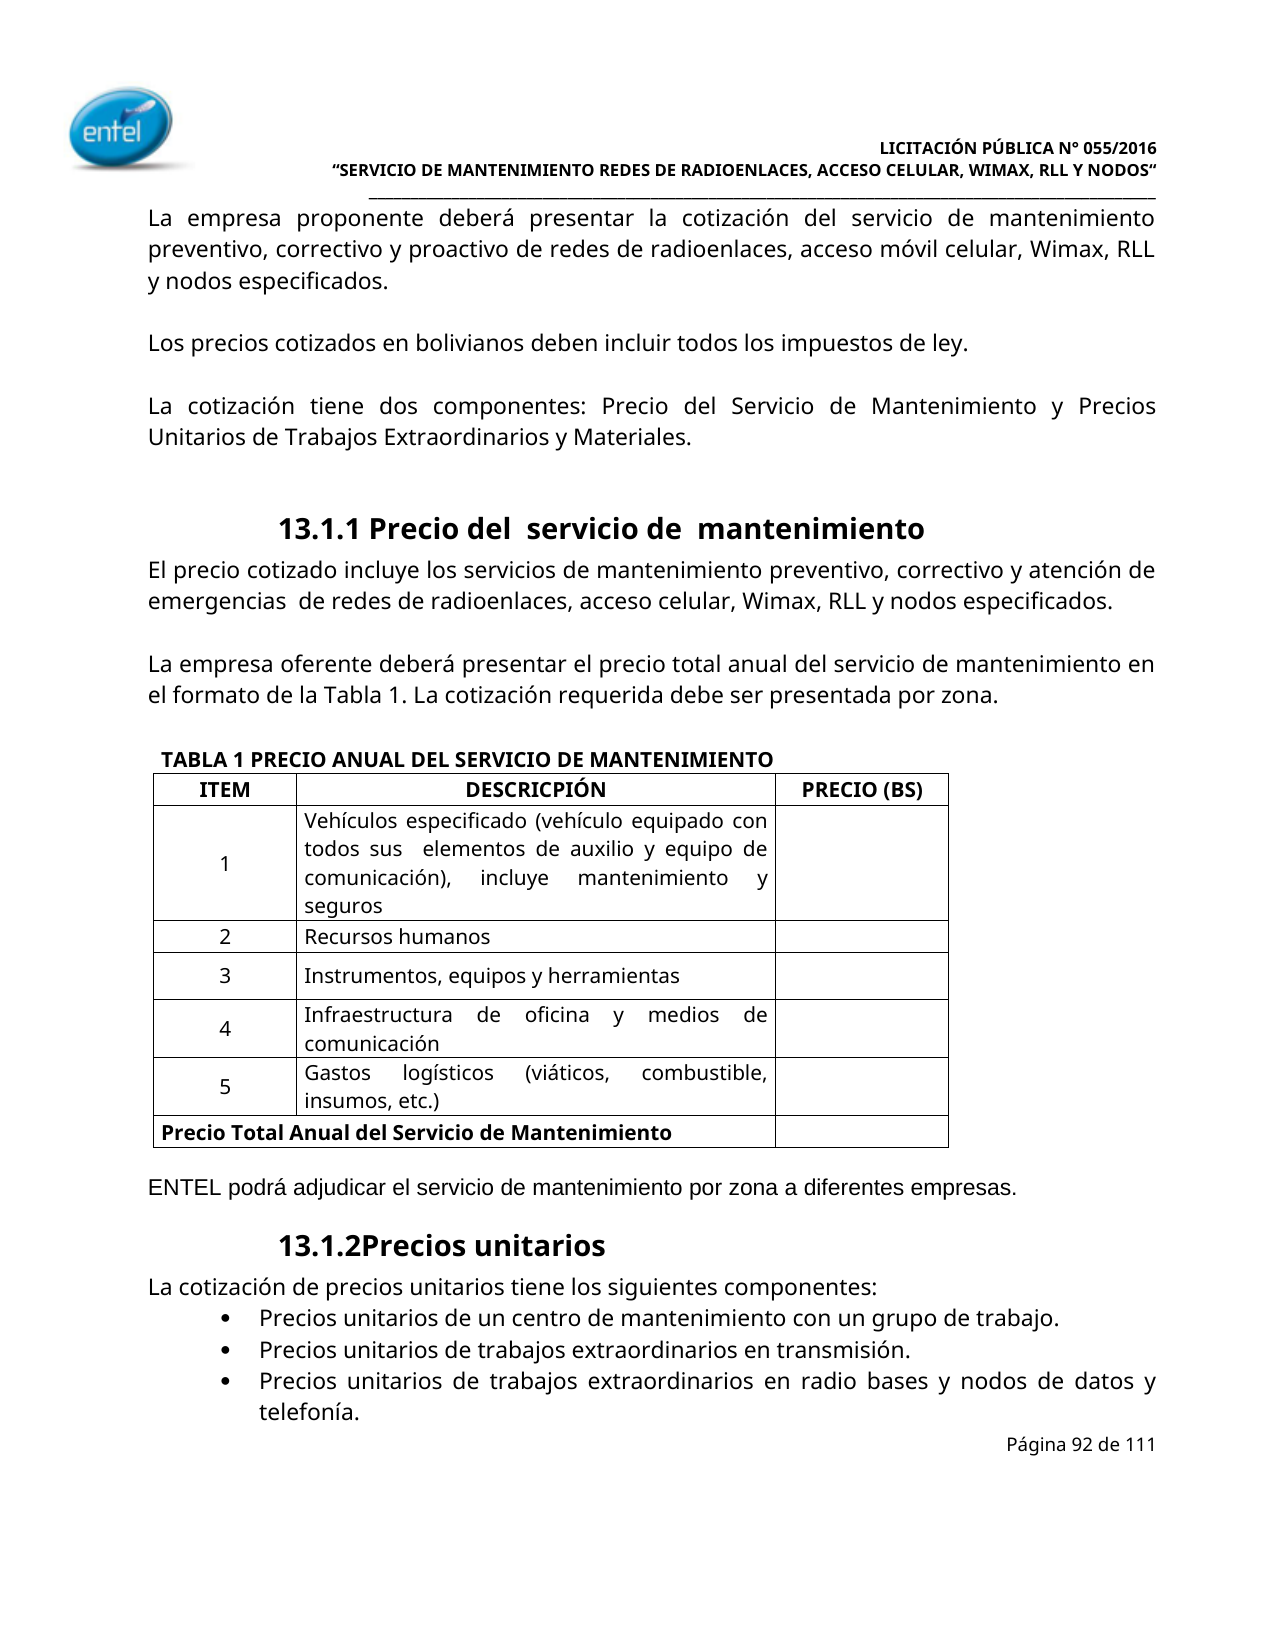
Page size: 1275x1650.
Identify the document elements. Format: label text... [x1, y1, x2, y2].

list Precios unitarios de trabajos extraordinarios en radio bases y nodos de datos y telefonía. [221, 1365, 1157, 1427]
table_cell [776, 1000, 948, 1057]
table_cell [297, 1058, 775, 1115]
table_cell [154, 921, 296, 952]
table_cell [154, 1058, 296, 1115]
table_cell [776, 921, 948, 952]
subtitle 13.1.1 Precio del servicio de mantenimiento [278, 508, 1157, 548]
list Precios unitarios de un centro de mantenimiento con un grupo de trabajo. [221, 1302, 1157, 1334]
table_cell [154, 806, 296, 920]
list Precios unitarios de trabajos extraordinarios en transmisión. [221, 1334, 1157, 1365]
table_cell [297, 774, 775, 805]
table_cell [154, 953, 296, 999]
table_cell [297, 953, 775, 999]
text Los precios cotizados en bolivianos deben incluir todos los impuestos de ley. [148, 327, 1157, 358]
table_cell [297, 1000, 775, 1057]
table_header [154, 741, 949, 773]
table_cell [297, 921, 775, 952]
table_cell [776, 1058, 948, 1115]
text La empresa oferente deberá presentar el precio total anual del servicio de mantenimiento en el formato de la Tabla 1. La cotización requerida debe ser presentada por zona. [148, 648, 1157, 710]
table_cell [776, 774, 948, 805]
text La empresa proponente deberá presentar la cotización del servicio de mantenimiento preventivo, correctivo y proactivo de redes de radioenlaces, acceso móvil celular, Wimax, RLL y nodos especificados. [148, 202, 1157, 296]
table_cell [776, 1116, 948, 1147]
text El precio cotizado incluye los servicios de mantenimiento preventivo, correctivo y atención de emergencias de redes de radioenlaces, acceso celular, Wimax, RLL y nodos especificados. [148, 554, 1157, 616]
subtitle 13.1.2Precios unitarios [278, 1226, 1157, 1265]
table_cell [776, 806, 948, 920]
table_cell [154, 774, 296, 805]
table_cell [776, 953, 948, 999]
picture [53, 80, 196, 178]
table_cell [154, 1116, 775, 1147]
text ENTEL podrá adjudicar el servicio de mantenimiento por zona a diferentes empresas. [148, 1174, 1157, 1201]
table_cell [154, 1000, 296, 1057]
text La cotización de precios unitarios tiene los siguientes componentes: [148, 1271, 1157, 1302]
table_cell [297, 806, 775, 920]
text La cotización tiene dos componentes: Precio del Servicio de Mantenimiento y Precios Unitarios de Trabajos Extraordinarios y Materiales. [148, 389, 1157, 452]
